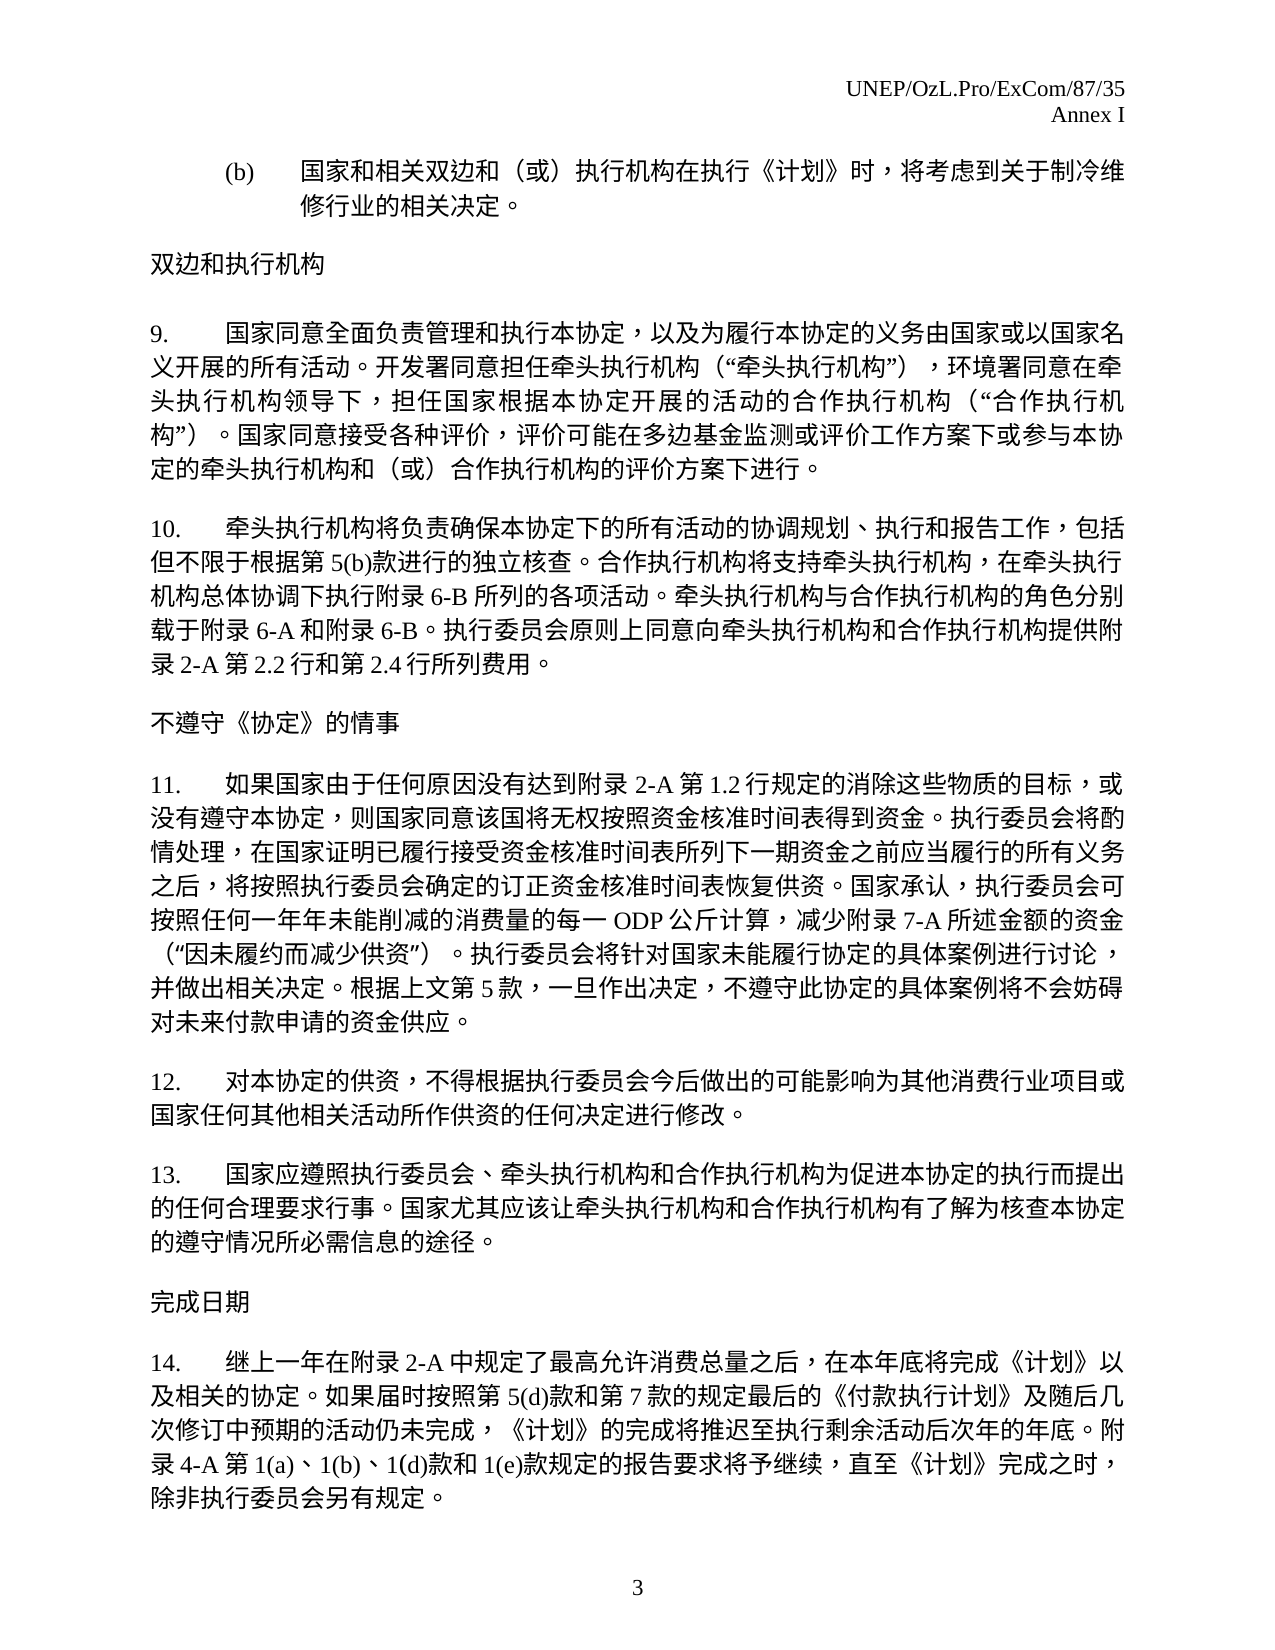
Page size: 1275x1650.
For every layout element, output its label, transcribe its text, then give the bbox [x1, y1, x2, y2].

subtitle 国家和相关双边和（或）执行机构在执行《计划》时，将考虑到关于制冷维修行业的相关决定。 [225, 154, 1125, 222]
subtitle 如果国家由于任何原因没有达到附录2-A第1.2行规定的消除这些物质的目标，或没有遵守本协定，则国家同意该国将无权按照资金核准时间表得到资金。执行委员会将酌情处理，在国家证明已履行接受资金核准时间表所列下一期资金之前应当履行的所有义务之后，将按照执行委员会确定的订正资金核准时间表恢复供资。国家承认，执行委员会可按照任何一年年未能削减的消费量的每一ODP公斤计算，减少附录7-A所述金额的资金（“因未履约而减少供资”）。执行委员会将针对国家未能履行协定的具体案例进行讨论，并做出相关决定。根据上文第5款，一旦作出决定，不遵守此协定的具体案例将不会妨碍对未来付款申请的资金供应。 [150, 766, 1125, 1039]
subtitle 牵头执行机构将负责确保本协定下的所有活动的协调规划、执行和报告工作，包括但不限于根据第5(b)款进行的独立核查。合作执行机构将支持牵头执行机构，在牵头执行机构总体协调下执行附录6-B 所列的各项活动。牵头执行机构与合作执行机构的角色分别载于附录6-A和附录6-B。执行委员会原则上同意向牵头执行机构和合作执行机构提供附录2-A第2.2行和第2.4行所列费用。 [150, 511, 1125, 681]
subtitle 继上一年在附录2-A中规定了最高允许消费总量之后，在本年底将完成《计划》以及相关的协定。如果届时按照第5(d)款和第7款的规定最后的《付款执行计划》及随后几次修订中预期的活动仍未完成，《计划》的完成将推迟至执行剩余活动后次年的年底。附录4-A第1(a)、1(b)、1(d)款和1(e)款规定的报告要求将予继续，直至《计划》完成之时，除非执行委员会另有规定。 [150, 1344, 1125, 1515]
text 完成日期 [150, 1284, 1125, 1318]
text 不遵守《协定》的情事 [150, 706, 1125, 740]
text 双边和执行机构 [150, 247, 1125, 281]
subtitle 国家同意全面负责管理和执行本协定，以及为履行本协定的义务由国家或以国家名义开展的所有活动。开发署同意担任牵头执行机构（“牵头执行机构”），环境署同意在牵头执行机构领导下，担任国家根据本协定开展的活动的合作执行机构（“合作执行机构”）。国家同意接受各种评价，评价可能在多边基金监测或评价工作方案下或参与本协定的牵头执行机构和（或）合作执行机构的评价方案下进行。 [150, 315, 1125, 486]
subtitle 国家应遵照执行委员会、牵头执行机构和合作执行机构为促进本协定的执行而提出的任何合理要求行事。国家尤其应该让牵头执行机构和合作执行机构有了解为核查本协定的遵守情况所必需信息的途径。 [150, 1157, 1125, 1259]
subtitle 对本协定的供资，不得根据执行委员会今后做出的可能影响为其他消费行业项目或国家任何其他相关活动所作供资的任何决定进行修改。 [150, 1064, 1125, 1132]
